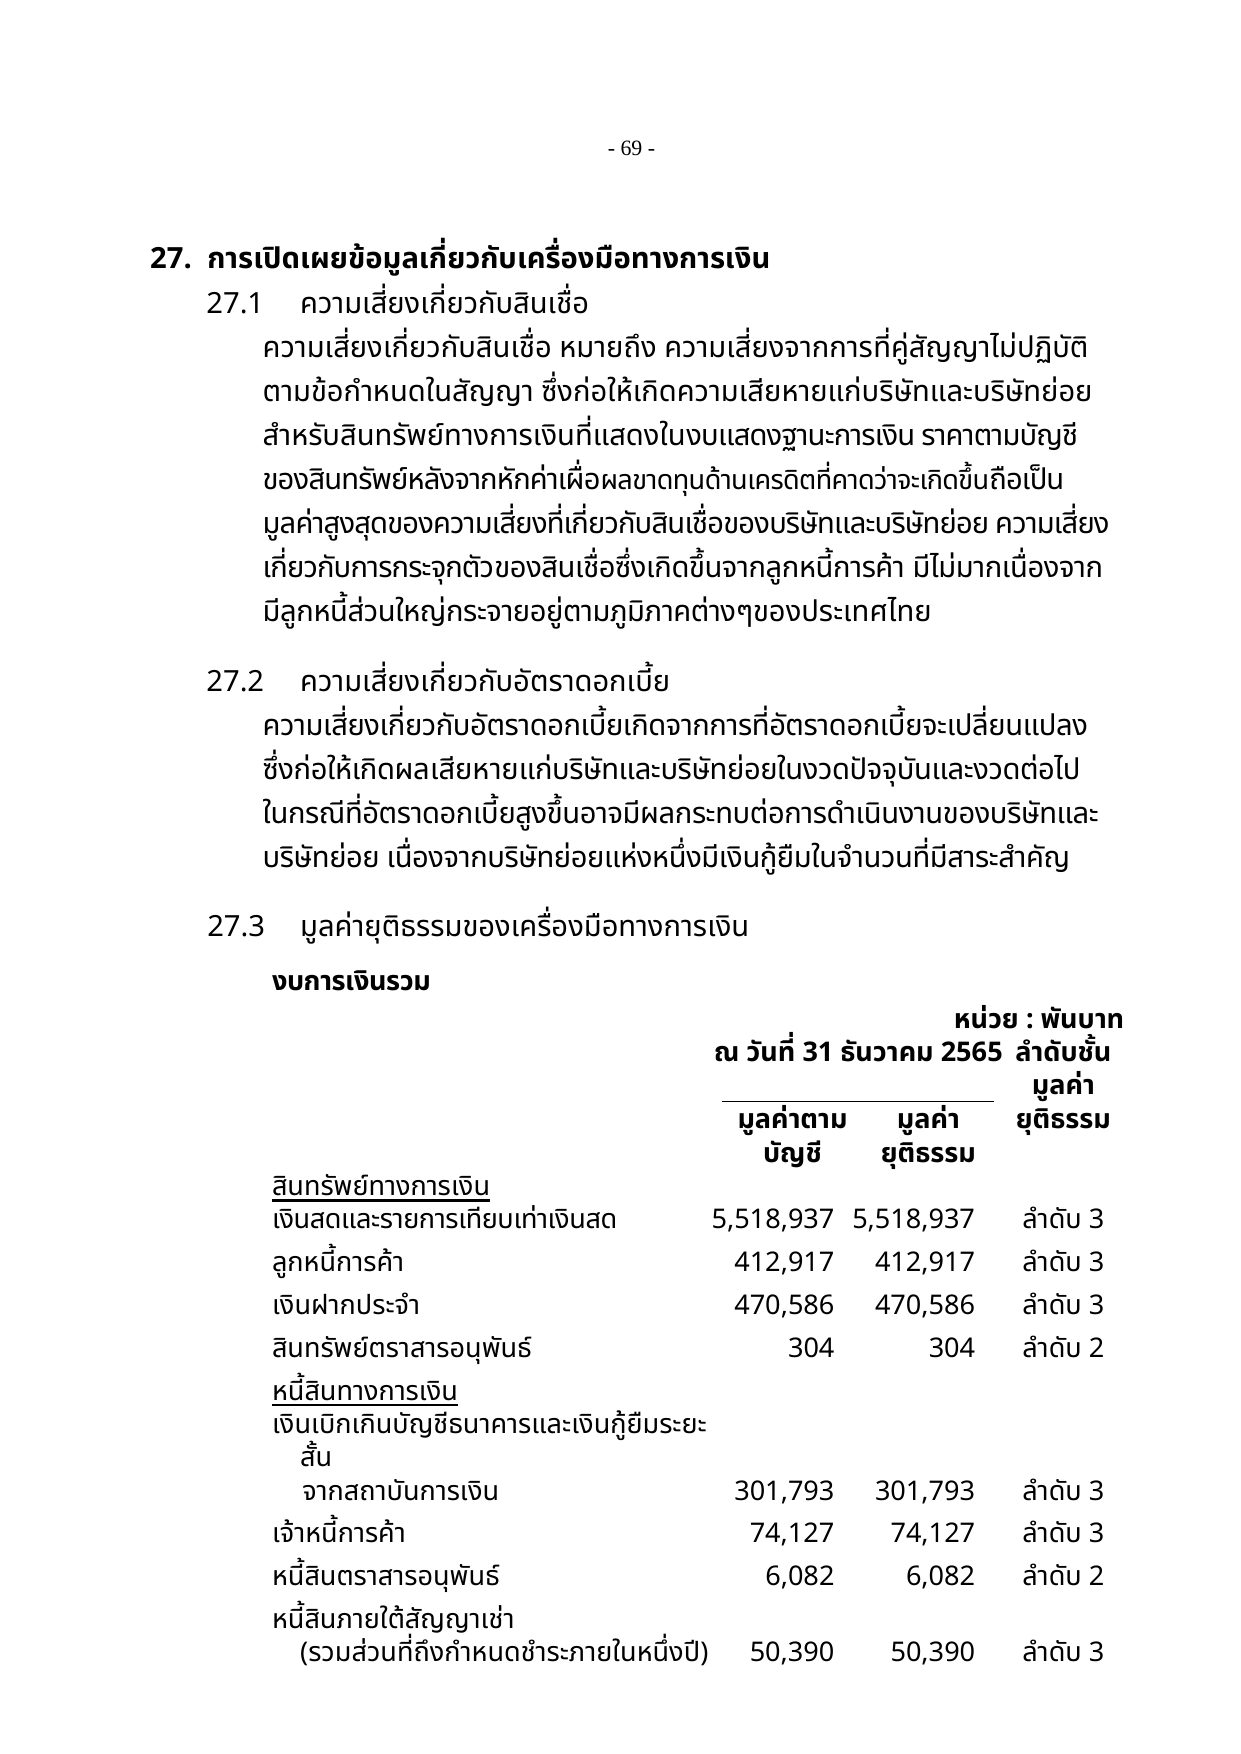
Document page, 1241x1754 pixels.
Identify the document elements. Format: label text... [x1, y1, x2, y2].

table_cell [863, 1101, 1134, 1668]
text 27.3 มูลค่ายุติธรรมของเครื่องมือทางการเงิน [207, 905, 1113, 949]
text ความเสี่ยงเกี่ยวกับสินเชื่อ หมายถึง ความเสี่ยงจากการที่คู่สัญญาไม่ปฏิบัติตามข้อกำหนดในสัญญา ซึ่งก่อให้เกิดความเสียหายแก่บริษัทและบริษัทย่อย สำหรับสินทรัพย์ทางการเงินที่แสดงในงบแสดงฐานะการเงิน ราคาตามบัญชีของสินทรัพย์หลังจากหักค่าเผื่อผลขาดทุนด้านเครดิตที่คาดว่าจะเกิดขึ้นถือเป็นมูลค่าสูงสุดของความเสี่ยงที่เกี่ยวกับสินเชื่อของบริษัทและบริษัทย่อย ความเสี่ยงเกี่ยวกับการกระจุกตัวของสินเชื่อซึ่งเกิดขึ้นจากลูกหนี้การค้า มีไม่มากเนื่องจากมีลูกหนี้ส่วนใหญ่กระจายอยู่ตามภูมิภาคต่างๆของประเทศไทย [262, 326, 1113, 635]
text ความเสี่ยงเกี่ยวกับอัตราดอกเบี้ยเกิดจากการที่อัตราดอกเบี้ยจะเปลี่ยนแปลง ซึ่งก่อให้เกิดผลเสียหายแก่บริษัทและบริษัทย่อยในงวดปัจจุบันและงวดต่อไป ในกรณีที่อัตราดอกเบี้ยสูงขึ้นอาจมีผลกระทบต่อการดำเนินงานของบริษัทและบริษัทย่อย เนื่องจากบริษัทย่อยแห่งหนึ่งมีเงินกู้ยืมในจำนวนที่มีสาระสำคัญ [262, 704, 1113, 880]
text 27. การเปิดเผยข้อมูลเกี่ยวกับเครื่องมือทางการเงิน [150, 238, 1113, 282]
text 27.2 ความเสี่ยงเกี่ยวกับอัตราดอกเบี้ย [206, 660, 1113, 704]
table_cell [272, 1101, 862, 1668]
text หน่วย : พันบาท [139, 1003, 1124, 1034]
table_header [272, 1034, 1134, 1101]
text งบการเงินรวม [264, 962, 1113, 1003]
text 27.1 ความเสี่ยงเกี่ยวกับสินเชื่อ [206, 282, 1113, 326]
